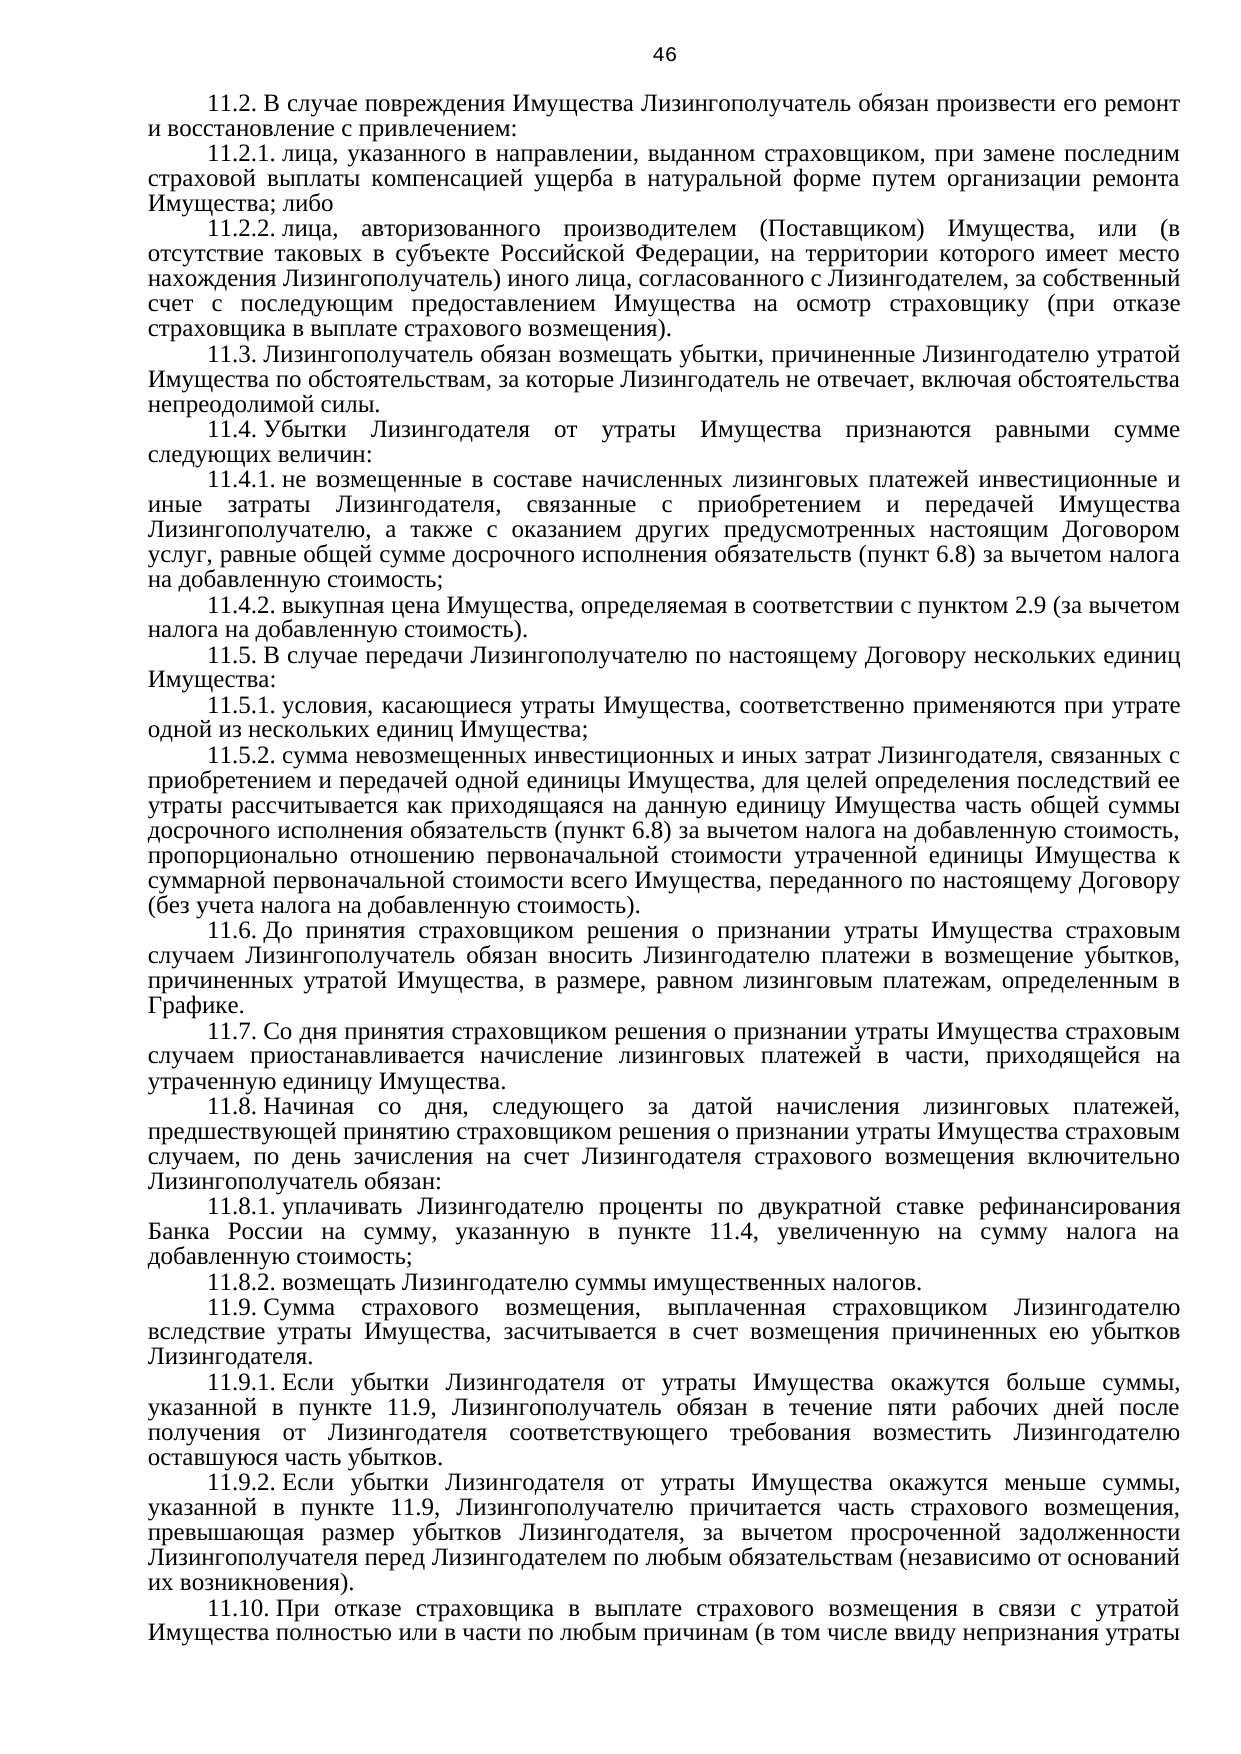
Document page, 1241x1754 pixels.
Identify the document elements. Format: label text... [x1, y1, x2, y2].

text 11.4.1. не возмещенные в составе начисленных лизинговых платежей инвестиционные и иные затраты Лизингодателя, связанные с приобретением и передачей Имущества Лизингополучателю, а также с оказанием других предусмотренных настоящим Договором услуг, равные общей сумме досрочного исполнения обязательств (пункт 6.8) за вычетом налога на добавленную стоимость; [148, 468, 1181, 593]
text 11.9.2. Если убытки Лизингодателя от утраты Имущества окажутся меньше суммы, указанной в пункте 11.9, Лизингополучателю причитается часть страхового возмещения, превышающая размер убытков Лизингодателя, за вычетом просроченной задолженности Лизингополучателя перед Лизингодателем по любым обязательствам (независимо от оснований их возникновения). [148, 1471, 1181, 1596]
text 11.8. Начиная со дня, следующего за датой начисления лизинговых платежей, предшествующей принятию страховщиком решения о признании утраты Имущества страховым случаем, по день зачисления на счет Лизингодателя страхового возмещения включительно Лизингополучатель обязан: [148, 1094, 1181, 1195]
text 11.5. В случае передачи Лизингополучателю по настоящему Договору нескольких единиц Имущества: [148, 643, 1181, 693]
text 11.9.1. Если убытки Лизингодателя от утраты Имущества окажутся больше суммы, указанной в пункте 11.9, Лизингополучатель обязан в течение пяти рабочих дней после получения от Лизингодателя соответствующего требования возместить Лизингодателю оставшуюся часть убытков. [148, 1370, 1181, 1471]
text 11.4. Убытки Лизингодателя от утраты Имущества признаются равными сумме следующих величин: [148, 417, 1181, 468]
text 11.5.2. сумма невозмещенных инвестиционных и иных затрат Лизингодателя, связанных с приобретением и передачей одной единицы Имущества, для целей определения последствий ее утраты рассчитывается как приходящаяся на данную единицу Имущества часть общей суммы досрочного исполнения обязательств (пункт 6.8) за вычетом налога на добавленную стоимость, пропорционально отношению первоначальной стоимости утраченной единицы Имущества к суммарной первоначальной стоимости всего Имущества, переданного по настоящему Договору (без учета налога на добавленную стоимость). [148, 743, 1181, 919]
text 11.2.1. лица, указанного в направлении, выданном страховщиком, при замене последним страховой выплаты компенсацией ущерба в натуральной форме путем организации ремонта Имущества; либо [148, 142, 1181, 217]
text 11.2.2. лица, авторизованного производителем (Поставщиком) Имущества, или (в отсутствие таковых в субъекте Российской Федерации, на территории которого имеет место нахождения Лизингополучатель) иного лица, согласованного с Лизингодателем, за собственный счет с последующим предоставлением Имущества на осмотр страховщику (при отказе страховщика в выплате страхового возмещения). [148, 217, 1181, 342]
text 11.2. В случае повреждения Имущества Лизингополучатель обязан произвести его ремонт и восстановление с привлечением: [148, 92, 1181, 142]
text 11.5.1. условия, касающиеся утраты Имущества, соответственно применяются при утрате одной из нескольких единиц Имущества; [148, 693, 1181, 743]
text 11.3. Лизингополучатель обязан возмещать убытки, причиненные Лизингодателю утратой Имущества по обстоятельствам, за которые Лизингодатель не отвечает, включая обстоятельства непреодолимой силы. [148, 342, 1181, 417]
text 11.8.1. уплачивать Лизингодателю проценты по двукратной ставке рефинансирования Банка России на сумму, указанную в пункте 11.4, увеличенную на сумму налога на добавленную стоимость; [148, 1195, 1181, 1270]
text 11.9. Сумма страхового возмещения, выплаченная страховщиком Лизингодателю вследствие утраты Имущества, засчитывается в счет возмещения причиненных ею убытков Лизингодателя. [148, 1295, 1181, 1370]
text 11.7. Со дня принятия страховщиком решения о признании утраты Имущества страховым случаем приостанавливается начисление лизинговых платежей в части, приходящейся на утраченную единицу Имущества. [148, 1019, 1181, 1094]
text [148, 1596, 1181, 1646]
text 11.8.2. возмещать Лизингодателю суммы имущественных налогов. [148, 1270, 1181, 1295]
text 11.4.2. выкупная цена Имущества, определяемая в соответствии с пунктом 2.9 (за вычетом налога на добавленную стоимость). [148, 593, 1181, 643]
text 11.6. До принятия страховщиком решения о признании утраты Имущества страховым случаем Лизингополучатель обязан вносить Лизингодателю платежи в возмещение убытков, причиненных утратой Имущества, в размере, равном лизинговым платежам, определенным в Графике. [148, 919, 1181, 1019]
